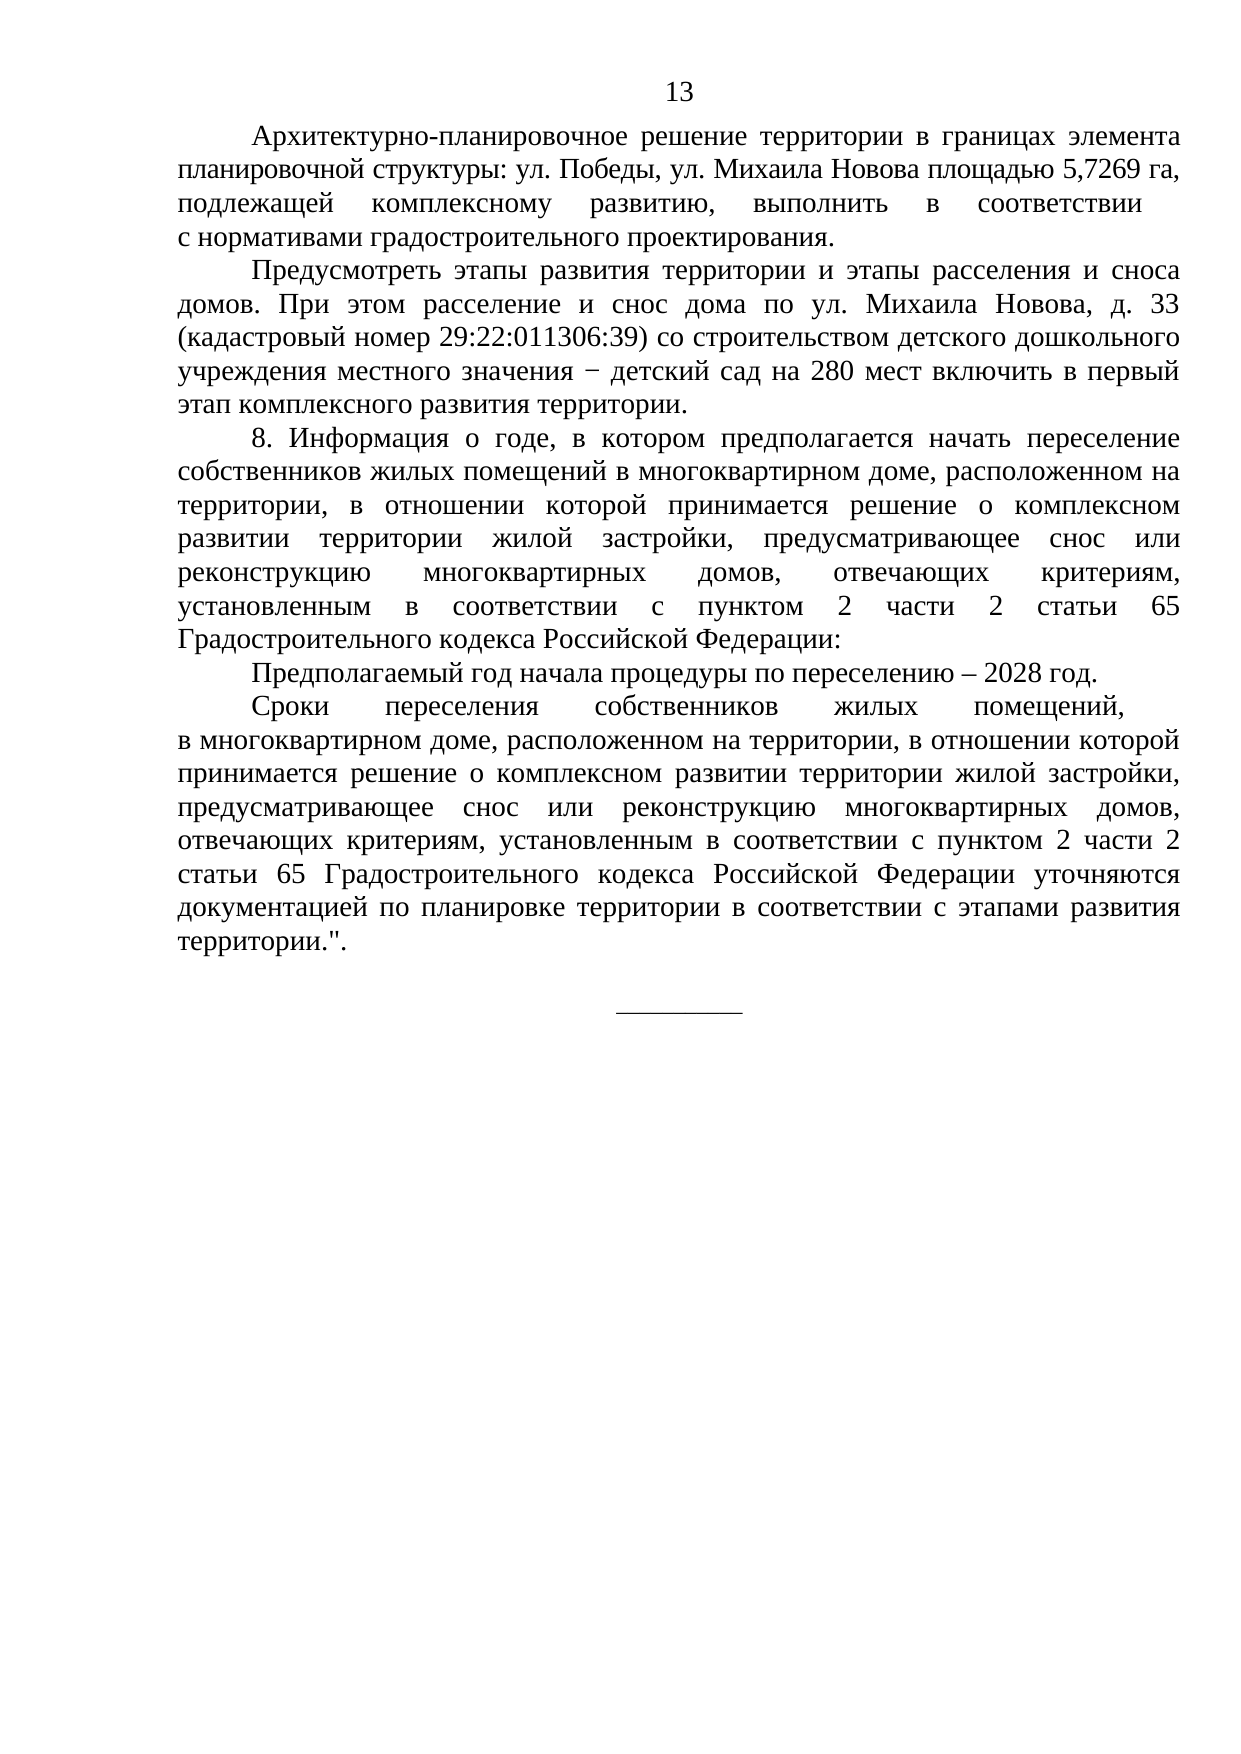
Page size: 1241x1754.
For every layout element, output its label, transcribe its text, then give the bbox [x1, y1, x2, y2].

text 8. Информация о годе, в котором предполагается начать переселение собственников жилых помещений в многоквартирном доме, расположенном на территории, в отношении которой принимается решение о комплексном развитии территории жилой застройки, предусматривающее снос или реконструкцию многоквартирных домов, отвечающих критериям, установленным в соответствии с пунктом 2 части 2 статьи 65 Градостроительного кодекса Российской Федерации: [177, 420, 1181, 655]
text Архитектурно-планировочное решение территории в границах элемента планировочной структуры: ул. Победы, ул. Михаила Новова площадью 5,7269 га, подлежащей комплексному развитию, выполнить в соответствии с нормативами градостроительного проектирования. [177, 118, 1181, 252]
text Предусмотреть этапы развития территории и этапы расселения и сноса домов. При этом расселение и снос дома по ул. Михаила Новова, д. 33 (кадастровый номер 29:22:011306:39) со строительством детского дошкольного учреждения местного значения − детский сад на 280 мест включить в первый этап комплексного развития территории. [177, 252, 1181, 420]
text Сроки переселения собственников жилых помещений, в многоквартирном доме, расположенном на территории, в отношении которой принимается решение о комплексном развитии территории жилой застройки, предусматривающее снос или реконструкцию многоквартирных домов, отвечающих критериям, установленным в соответствии с пунктом 2 части 2 статьи 65 Градостроительного кодекса Российской Федерации уточняются документацией по планировке территории в соответствии с этапами развития территории.". [177, 688, 1181, 957]
text ___________ [177, 990, 1181, 1017]
text Предполагаемый год начала процедуры по переселению – 2028 год. [177, 655, 1181, 688]
